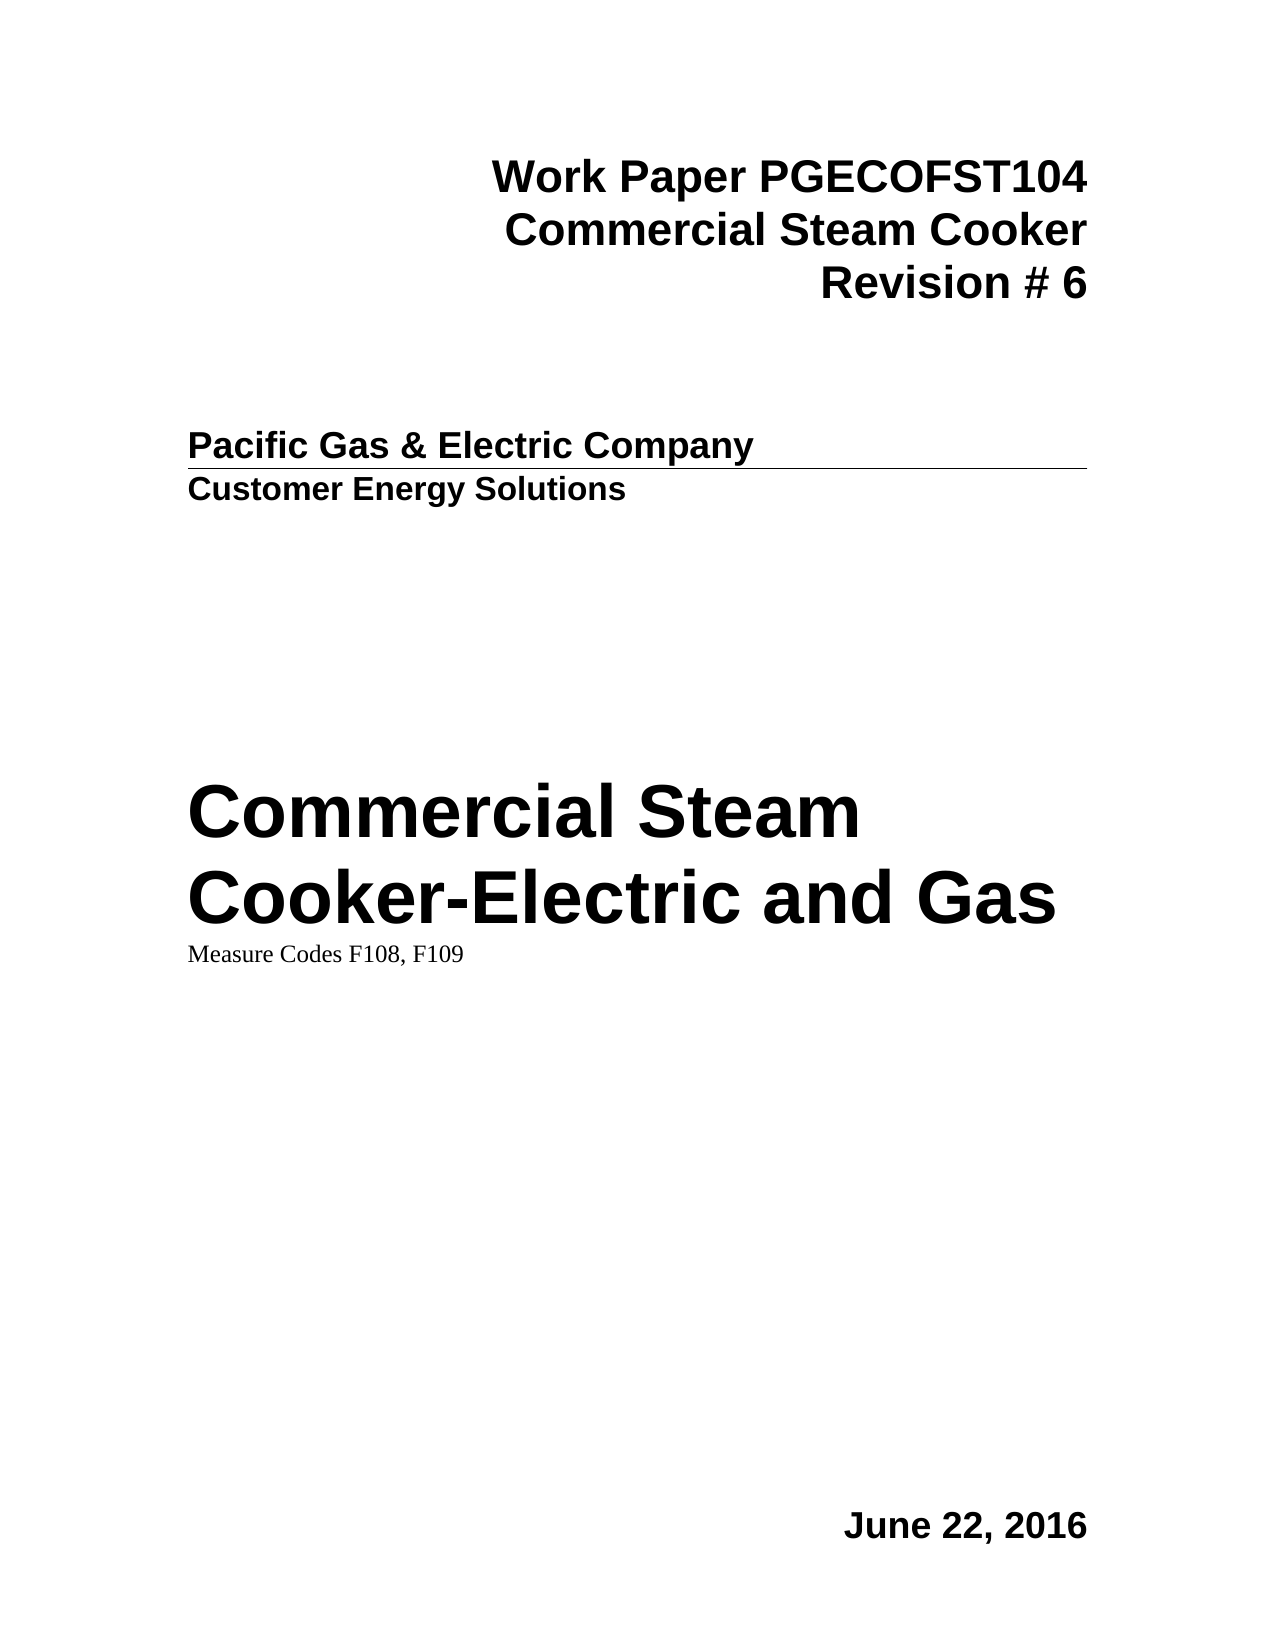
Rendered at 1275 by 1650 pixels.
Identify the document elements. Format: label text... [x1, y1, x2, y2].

text Pacific Gas & Electric Company [187, 423, 1087, 469]
text Customer Energy Solutions [187, 469, 1087, 508]
subtitle Work Paper PGECOFST104 [337, 150, 1087, 203]
text Revision # 6 [187, 255, 1087, 308]
subtitle Commercial Steam Cooker [337, 203, 1087, 255]
text Commercial Steam Cooker-Electric and Gas Measure Codes F108, F109 [187, 767, 1087, 968]
